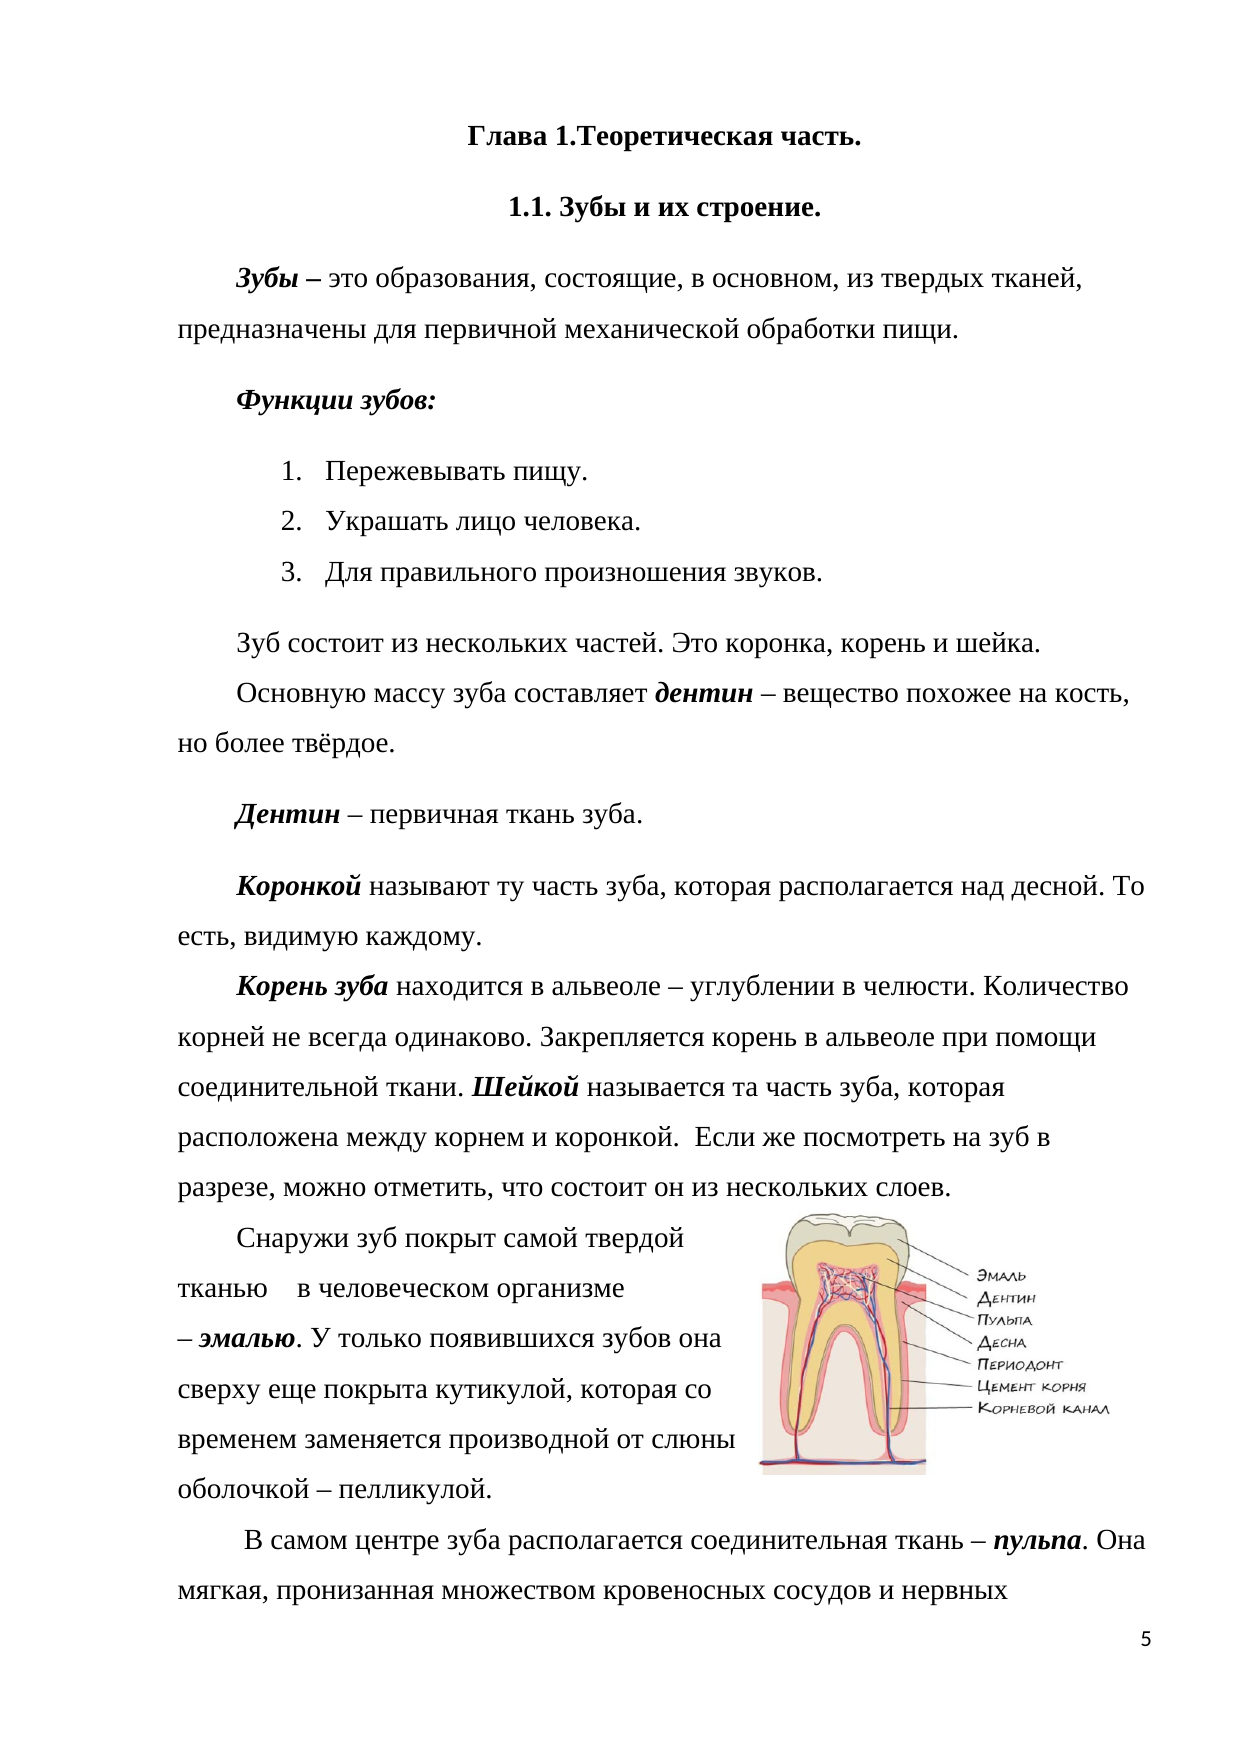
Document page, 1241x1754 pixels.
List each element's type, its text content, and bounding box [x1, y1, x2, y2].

text Основную массу зуба составляет дентин – вещество похожее на кость, но более твёрдое. [177, 675, 1152, 759]
text Зуб состоит из нескольких частей. Это коронка, корень и шейка. [177, 625, 1152, 658]
text Зубы – это образования, состоящие, в основном, из твердых тканей, предназначены для первичной механической обработки пищи. [177, 260, 1152, 344]
list Для правильного произношения звуков. [236, 554, 1152, 587]
text 1.1. Зубы и их строение. [177, 189, 1152, 223]
text Функции зубов: [177, 382, 1152, 415]
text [177, 1522, 1152, 1606]
list Пережевывать пищу. [236, 453, 1152, 487]
text Глава 1.Теоретическая часть. [177, 118, 1152, 152]
picture [756, 1210, 1110, 1473]
list Украшать лицо человека. [236, 503, 1152, 537]
text Корень зуба находится в альвеоле – углублении в челюсти. Количество корней не всегда одинаково. Закрепляется корень в альвеоле при помощи соединительной ткани. Шейкой называется та часть зуба, которая расположена между корнем и коронкой. Если же посмотреть на зуб в разрезе, можно отметить, что состоит он из нескольких слоев. [177, 968, 1152, 1203]
text Дентин – первичная ткань зуба. [177, 797, 1152, 830]
text Коронкой называют ту часть зуба, которая располагается над десной. То есть, видимую каждому. [177, 868, 1152, 952]
